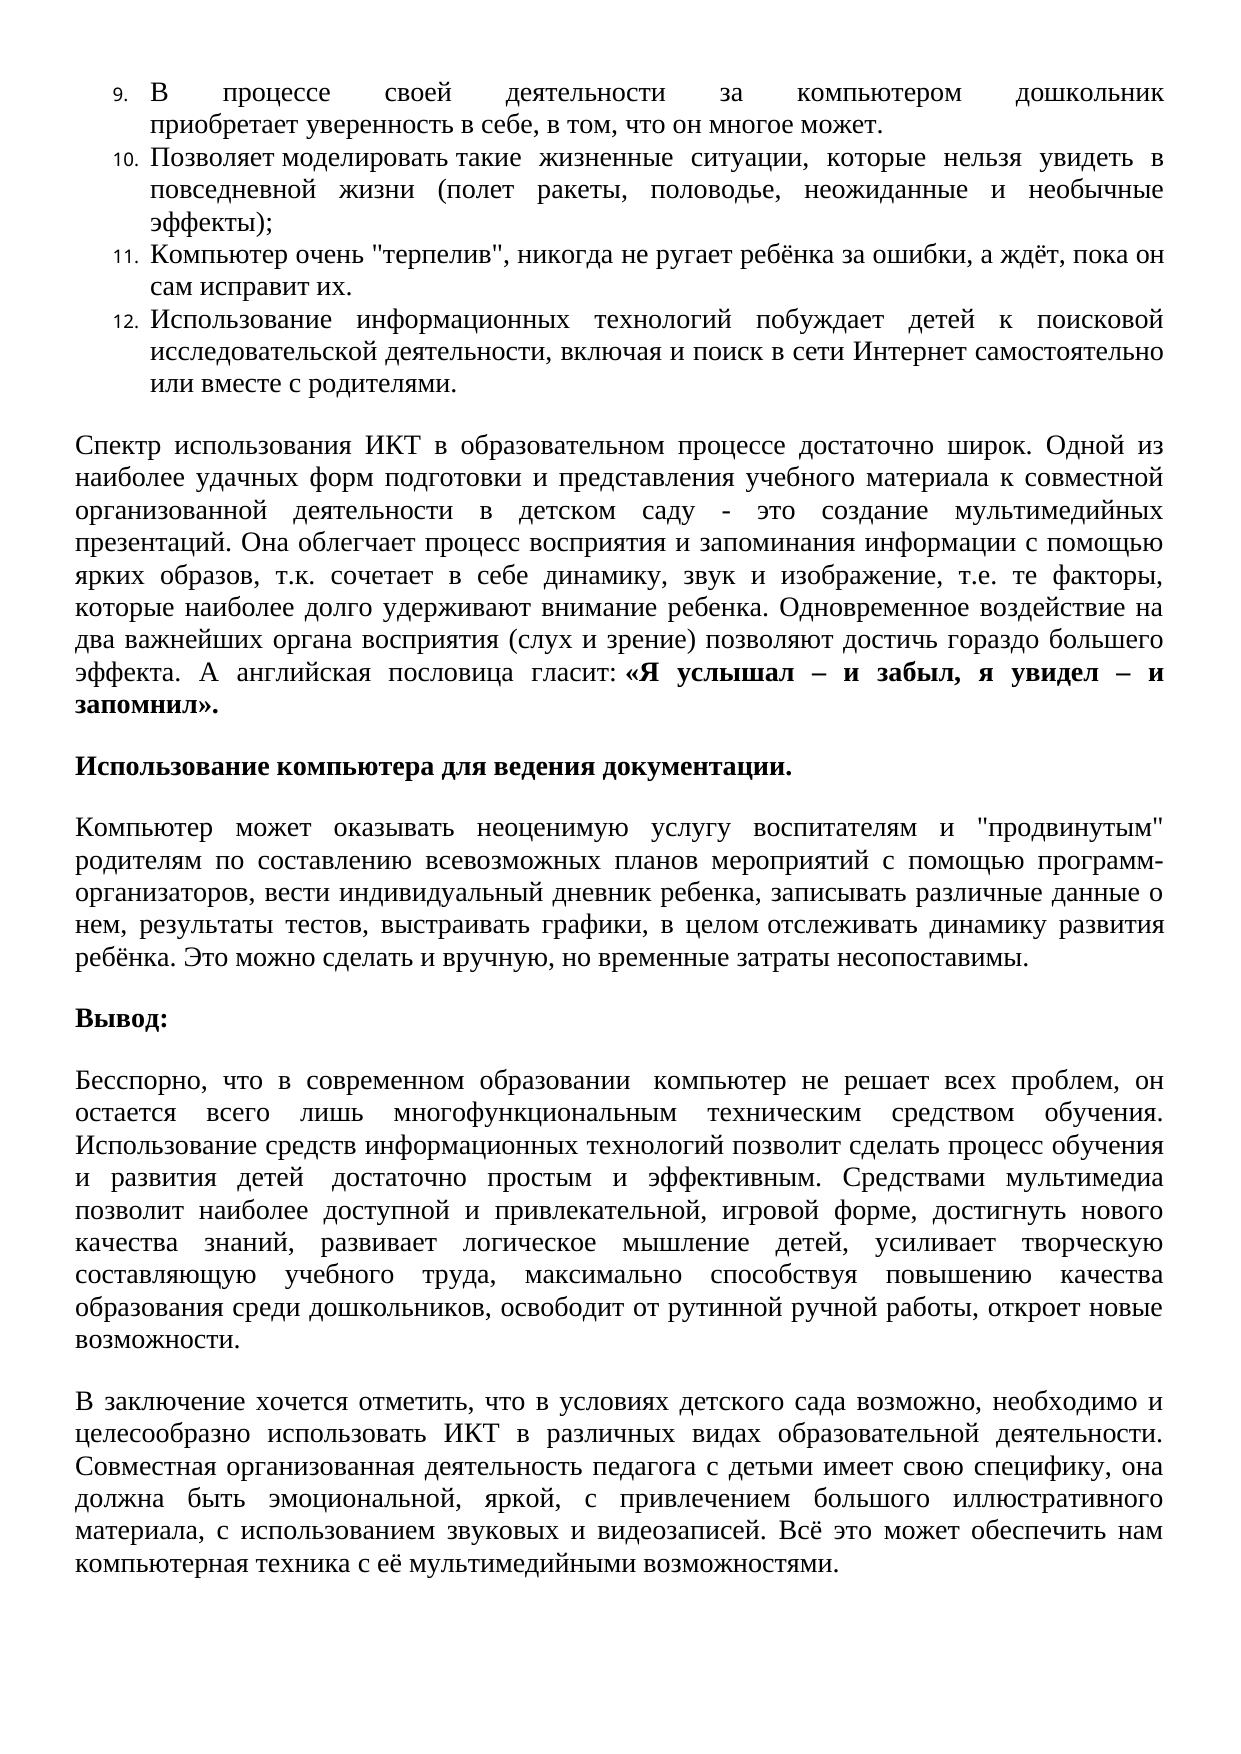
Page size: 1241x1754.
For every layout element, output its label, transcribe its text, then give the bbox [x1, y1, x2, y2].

list В процессе своей деятельности за компьютером дошкольник приобретает уверенность в себе, в том, что он многое может. [112, 924, 1165, 989]
list Проблемные задачи, поощрение ребёнка при их правильном решении самим компьютером являются стимулом познавательной активности детей. [112, 768, 1165, 833]
list Позволяет моделировать такие жизненные ситуации, которые нельзя увидеть в повседневной жизни (полет ракеты, половодье, неожиданные и необычные эффекты); [112, 1018, 1165, 1115]
list Предъявление информации на экране компьютера в игровой форме вызывает у детей огромный интерес. [112, 613, 1165, 678]
list Ребёнок сам регулирует темп и количество решаемых игровых обучающих задач. [112, 862, 1165, 895]
list Компьютер очень "терпелив", никогда не ругает ребёнка за ошибки, а ждёт, пока он сам исправит их. [112, 1144, 1165, 1209]
list Движения, звук, мультипликация надолго привлекает внимание детей и способствует повышению у них интереса к изучаемому материалу. Высокая динамика занятия способствует эффективному усвоению материала, развитию памяти, воображения, творчества детей. [112, 75, 1165, 204]
list Также можно смоделировать такие жизненные ситуации, которые нельзя или сложно показать и увидеть в повседневной жизни (например, воспроизведение звуков природы; работу транспорта и т.д.); [112, 486, 1165, 584]
list Несёт в себе образный тип информации, понятный дошкольникам. [112, 707, 1165, 739]
list Обеспечивает наглядность, которая способствует восприятию и лучшему запоминанию материала, что очень важно, учитывая наглядно-образное мышление детей дошкольного возраста. [112, 234, 1165, 331]
list Использование информационных технологий побуждает детей к поисковой исследовательской деятельности, включая и поиск в сети Интернет самостоятельно или вместе с родителями. [112, 1238, 1165, 1335]
text Спектр использования ИКТ в образовательном процессе достаточно широк. Одной из наиболее удачных форм подготовки и представления учебного материала к совместной организованной деятельности в детском саду - это создание мультимедийных презентаций. Она облегчает процесс восприятия и запоминания информации с помощью ярких образов, т.к. сочетает в себе динамику, звук и изображение, т.е. те факторы, которые наиболее долго удерживают внимание ребенка. Одновременное воздействие на два важнейших органа восприятия (слух и зрение) позволяют достичь гораздо большего эффекта. А английская пословица гласит: «Я услышал – и забыл, я увидел – и запомнил». [75, 1364, 1165, 1656]
list Слайд-шоу и видеофрагменты позволяют показать те моменты из окружающего мира, наблюдение которых вызывает затруднения: например, рост цветка, вращение планет вокруг Солнца, движение волн, вот идёт дождь; [112, 360, 1165, 457]
